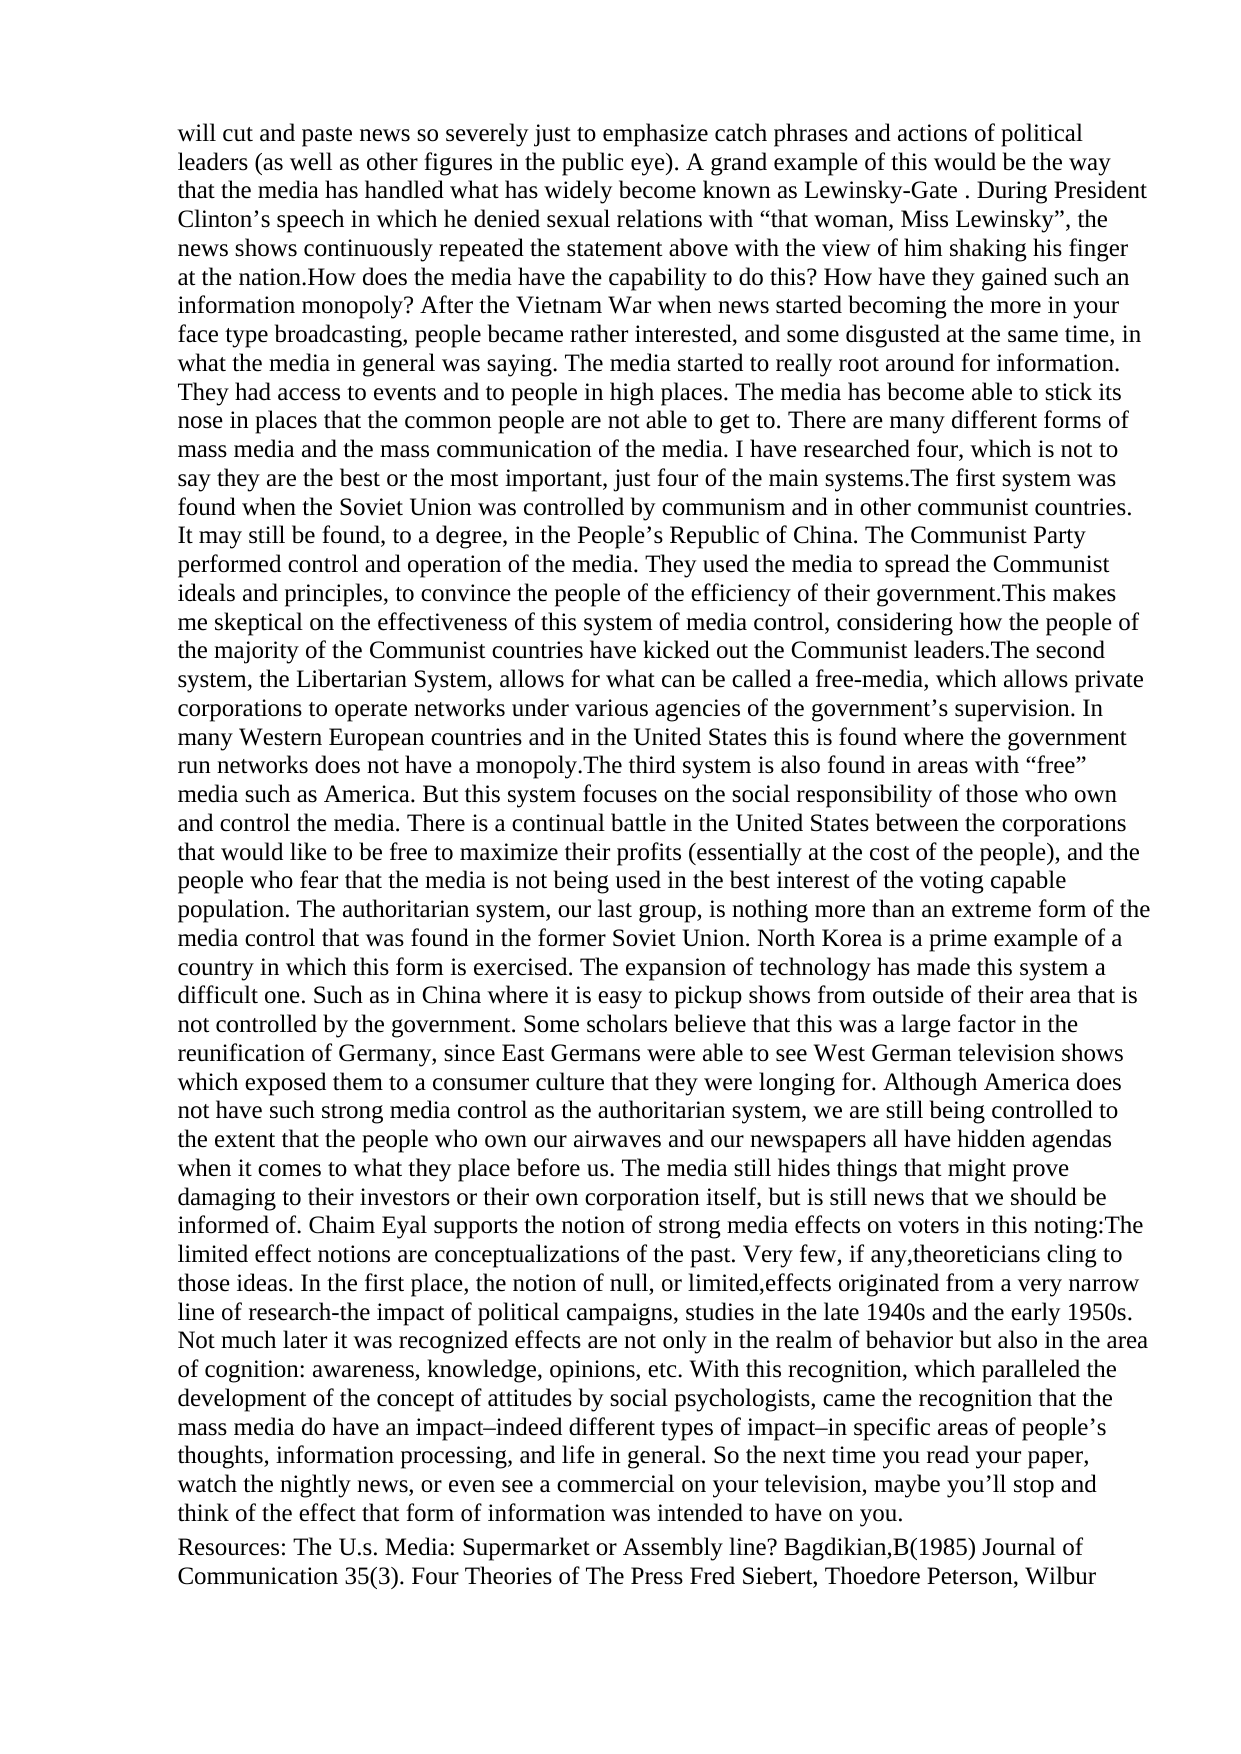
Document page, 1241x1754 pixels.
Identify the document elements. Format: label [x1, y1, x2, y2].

text [177, 118, 1152, 1527]
text [177, 1532, 1152, 1589]
